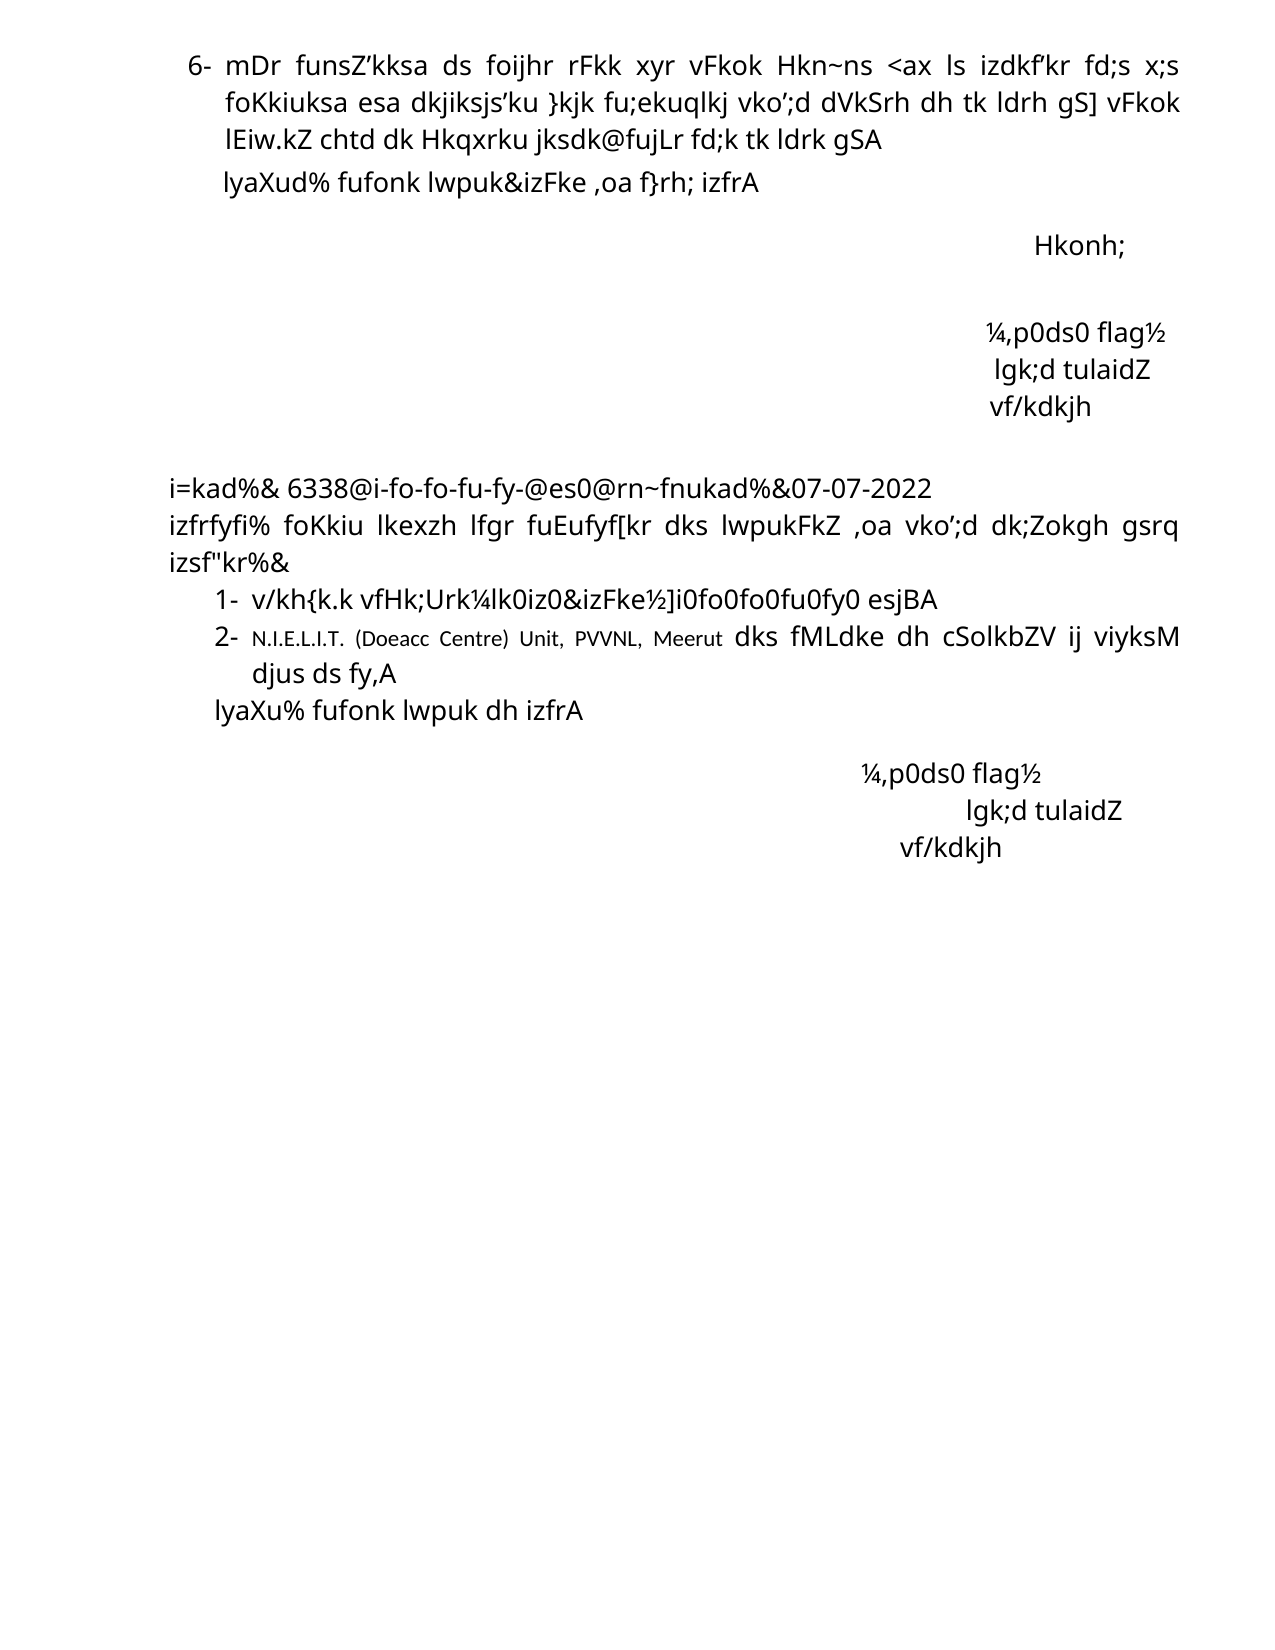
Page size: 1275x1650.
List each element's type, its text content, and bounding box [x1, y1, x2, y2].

text Hkonh; [825, 226, 1181, 263]
text ¼,p0ds0 flag½ [150, 754, 1181, 791]
text lyaXu% fufonk lwpuk dh izfrA [214, 691, 1201, 728]
text i=kad%& 6338@i-fo-fo-fu-fy-@es0@rn~fnukad%&07-07-2022 [169, 470, 1181, 507]
list v/kh{k.k vfHk;Urk¼lk0iz0&izFke½]i0fo0fo0fu0fy0 esjBA [214, 581, 1181, 617]
text lgk;d tulaidZ vf/kdkjh [900, 791, 1181, 865]
text lyaXud% fufonk lwpuk&izFke ,oa f}rh; izfrA [187, 163, 1181, 200]
list N.I.E.L.I.T. (Doeacc Centre) Unit, PVVNL, Meerut dks fMLdke dh cSolkbZV ij viyksM djus ds fy,A [214, 617, 1181, 691]
text lgk;d tulaidZ vf/kdkjh [900, 351, 1181, 424]
list mDr funsZ’kksa ds foijhr rFkk xyr vFkok Hkn~ns <ax ls izdkf’kr fd;s x;s foKkiuksa esa dkjiksjs’ku }kjk fu;ekuqlkj vko’;d dVkSrh dh tk ldrh gS] vFkok lEiw.kZ chtd dk Hkqxrku jksdk@fujLr fd;k tk ldrk gSA [187, 47, 1181, 157]
text ¼,p0ds0 flag½ [900, 314, 1181, 351]
text izfrfyfi% foKkiu lkexzh lfgr fuEufyf[kr dks lwpukFkZ ,oa vko’;d dk;Zokgh gsrq izsf"kr%& [169, 507, 1181, 581]
